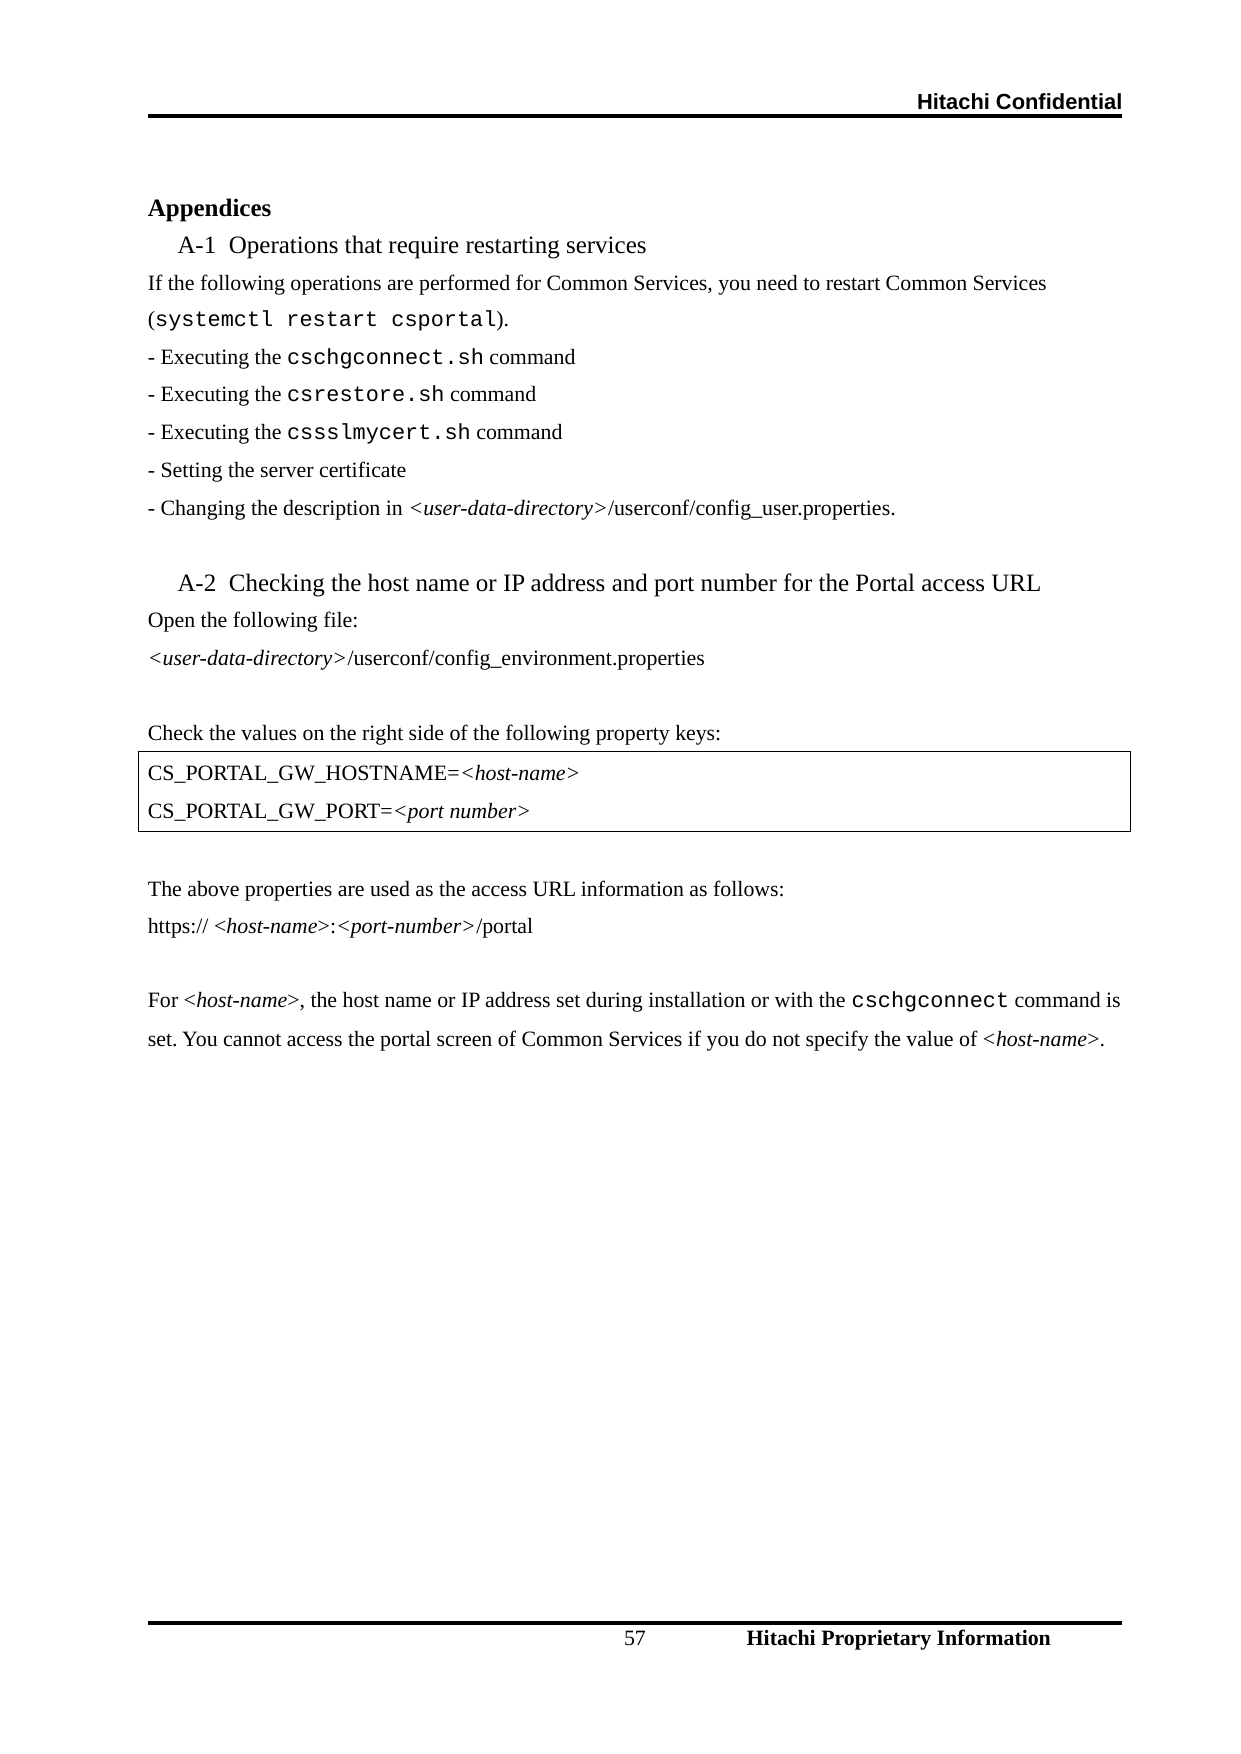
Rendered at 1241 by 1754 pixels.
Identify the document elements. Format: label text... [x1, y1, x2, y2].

text https:// <host-name>:<port-number>/portal [148, 907, 1122, 945]
text Check the values on the right side of the following property keys: [148, 713, 1122, 751]
text - Executing the csrestore.sh command [148, 376, 1122, 413]
text Operations that require restarting services [177, 226, 1122, 263]
text Open the following file: [148, 601, 1122, 638]
text - Executing the cssslmycert.sh command [148, 413, 1122, 451]
text If the following operations are performed for Common Services, you need to restart Common Services (systemctl restart csportal). [148, 263, 1122, 338]
text The above properties are used as the access URL information as follows: [148, 870, 1122, 907]
text - Changing the description in <user-data-directory>/userconf/config_user.properties. [148, 488, 1122, 526]
text CS_PORTAL_GW_HOSTNAME=<host-name> [139, 752, 1130, 788]
text - Executing the cschgconnect.sh command [148, 338, 1122, 376]
subtitle Appendices [148, 188, 1122, 226]
text For <host-name>, the host name or IP address set during installation or with the cschgconnect command is set. You cannot access the portal screen of Common Services if you do not specify the value of <host-name>. [148, 982, 1122, 1057]
text CS_PORTAL_GW_PORT=<port number> [139, 788, 1130, 831]
text Checking the host name or IP address and port number for the Portal access URL [177, 563, 1122, 601]
text <user-data-directory>/userconf/config_environment.properties [148, 638, 1122, 676]
text - Setting the server certificate [148, 451, 1122, 488]
